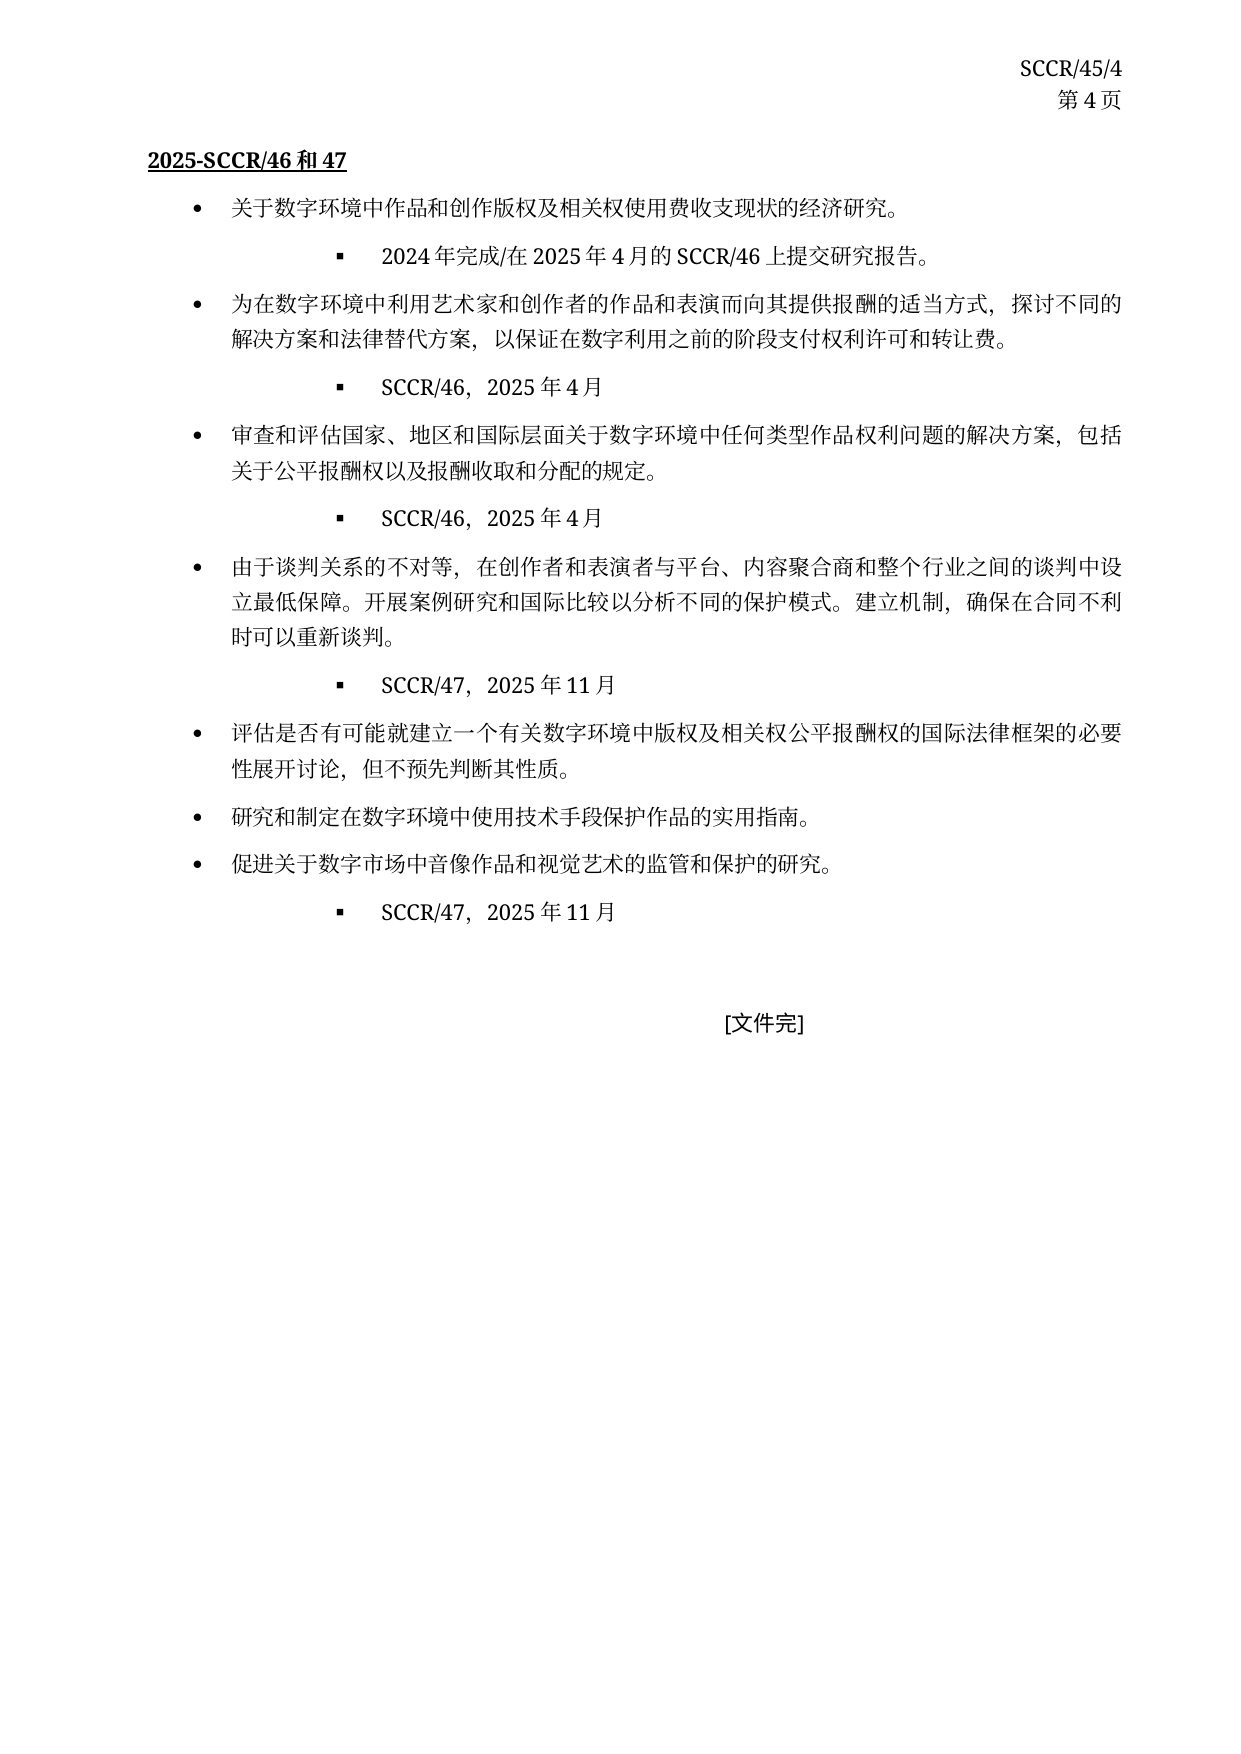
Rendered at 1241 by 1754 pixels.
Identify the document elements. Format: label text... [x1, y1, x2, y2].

list SCCR/47，2025年11月 [335, 664, 1122, 700]
text [文件完] [724, 1002, 1122, 1037]
text 2025-SCCR/46和47 [148, 139, 1122, 175]
list 由于谈判关系的不对等，在创作者和表演者与平台、内容聚合商和整个行业之间的谈判中设立最低保障。开展案例研究和国际比较以分析不同的保护模式。建立机制，确保在合同不利时可以重新谈判。 [193, 546, 1122, 652]
list SCCR/46，2025年4月 [335, 498, 1122, 533]
list 2024年完成/在2025年4月的SCCR/46上提交研究报告。 [335, 235, 1122, 271]
list 关于数字环境中作品和创作版权及相关权使用费收支现状的经济研究。 [193, 187, 1122, 223]
list SCCR/47，2025年11月 [335, 892, 1122, 927]
list SCCR/46，2025年4月 [335, 367, 1122, 402]
list 审查和评估国家、地区和国际层面关于数字环境中任何类型作品权利问题的解决方案，包括关于公平报酬权以及报酬收取和分配的规定。 [193, 414, 1122, 485]
list 促进关于数字市场中音像作品和视觉艺术的监管和保护的研究。 [193, 844, 1122, 879]
list 评估是否有可能就建立一个有关数字环境中版权及相关权公平报酬权的国际法律框架的必要性展开讨论，但不预先判断其性质。 [193, 712, 1122, 783]
list 为在数字环境中利用艺术家和创作者的作品和表演而向其提供报酬的适当方式，探讨不同的解决方案和法律替代方案，以保证在数字利用之前的阶段支付权利许可和转让费。 [193, 283, 1122, 354]
list 研究和制定在数字环境中使用技术手段保护作品的实用指南。 [193, 796, 1122, 831]
